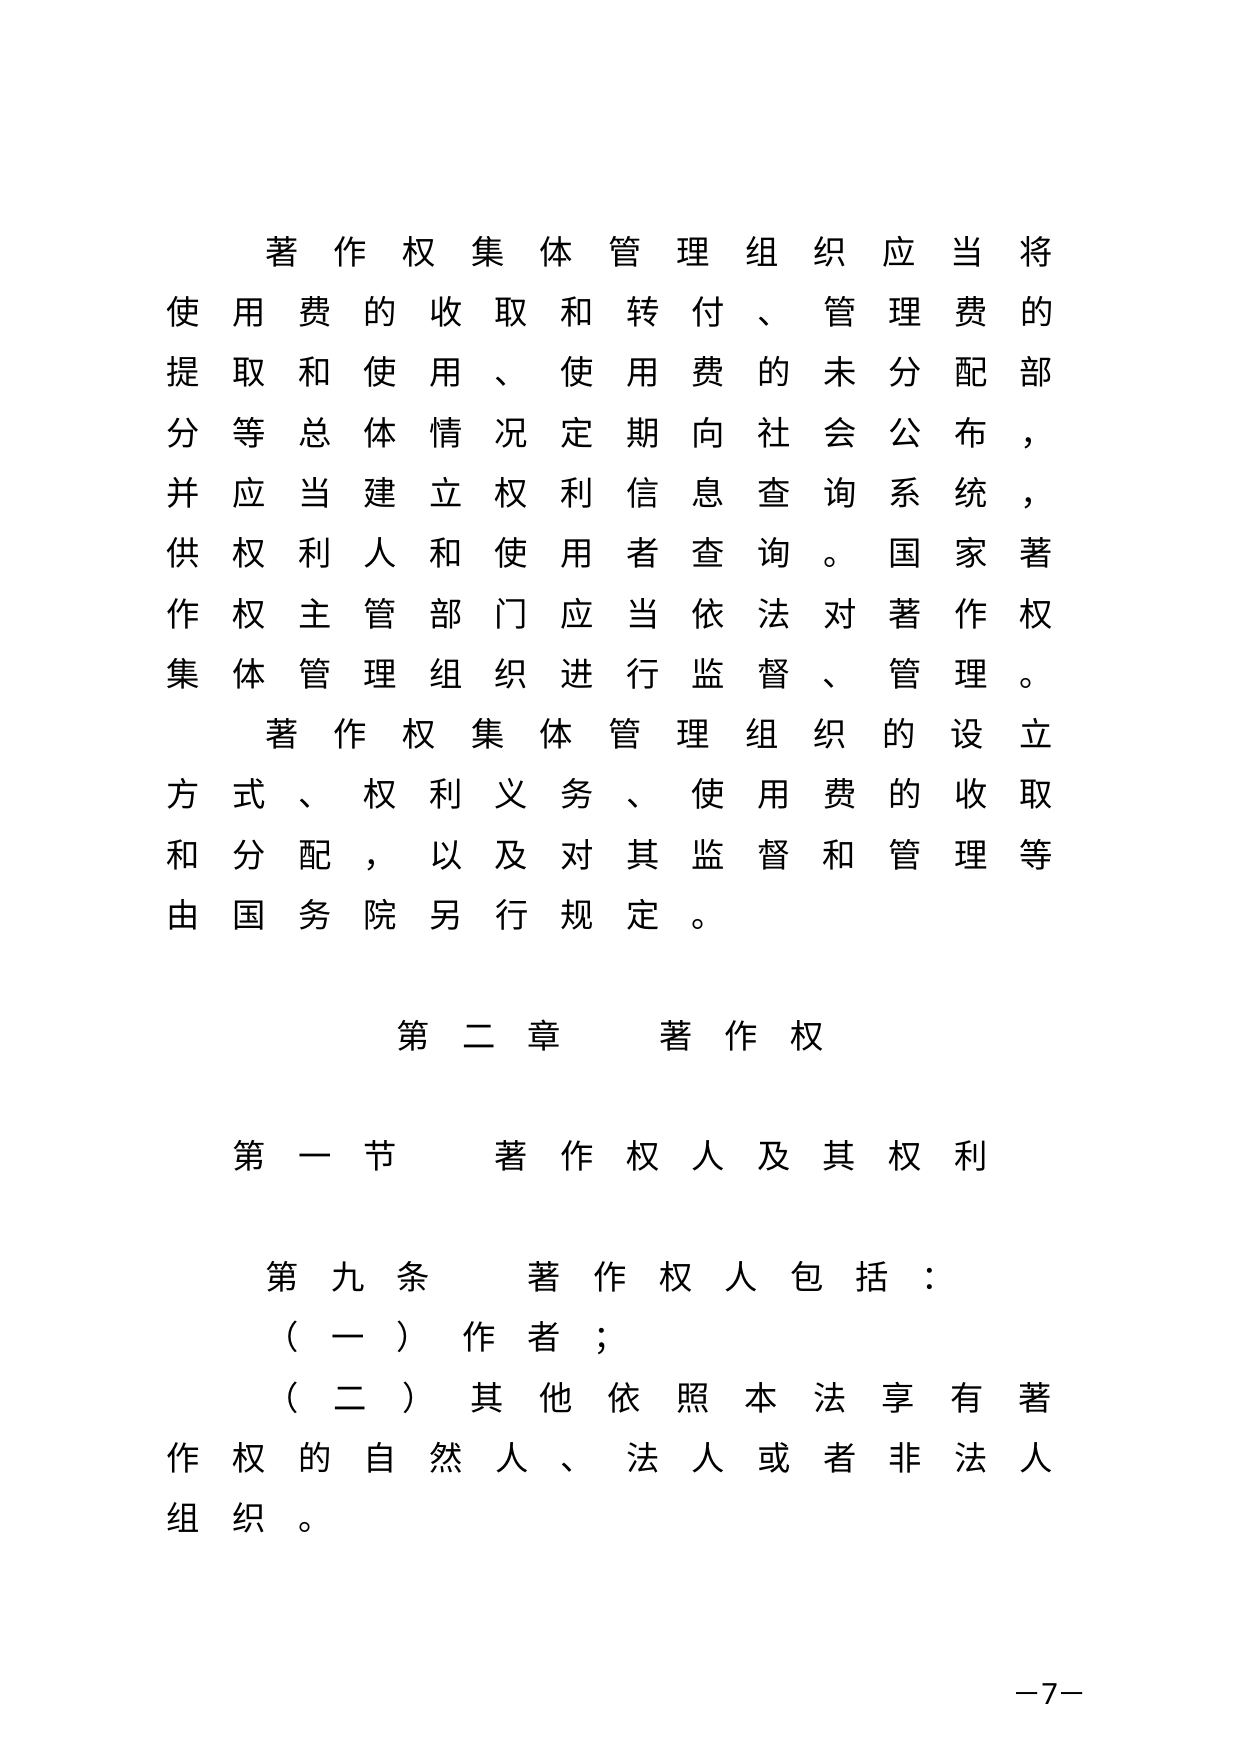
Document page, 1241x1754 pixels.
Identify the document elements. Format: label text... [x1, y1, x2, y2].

text 第二章 著作权 [167, 1003, 1085, 1064]
text 第一节 著作权人及其权利 [167, 1124, 1085, 1184]
text （一）作者； [167, 1305, 1085, 1365]
text 著作权集体管理组织应当将使用费的收取和转付、管理费的提取和使用、使用费的未分配部分等总体情况定期向社会公布，并应当建立权利信息查询系统，供权利人和使用者查询。国家著作权主管部门应当依法对著作权集体管理组织进行监督、管理。 [167, 219, 1085, 702]
text （二）其他依照本法享有著作权的自然人、法人或者非法人组织。 [167, 1365, 1085, 1546]
text 著作权集体管理组织的设立方式、权利义务、使用费的收取和分配，以及对其监督和管理等由国务院另行规定。 [167, 702, 1085, 943]
text 第九条 著作权人包括： [167, 1245, 1085, 1305]
